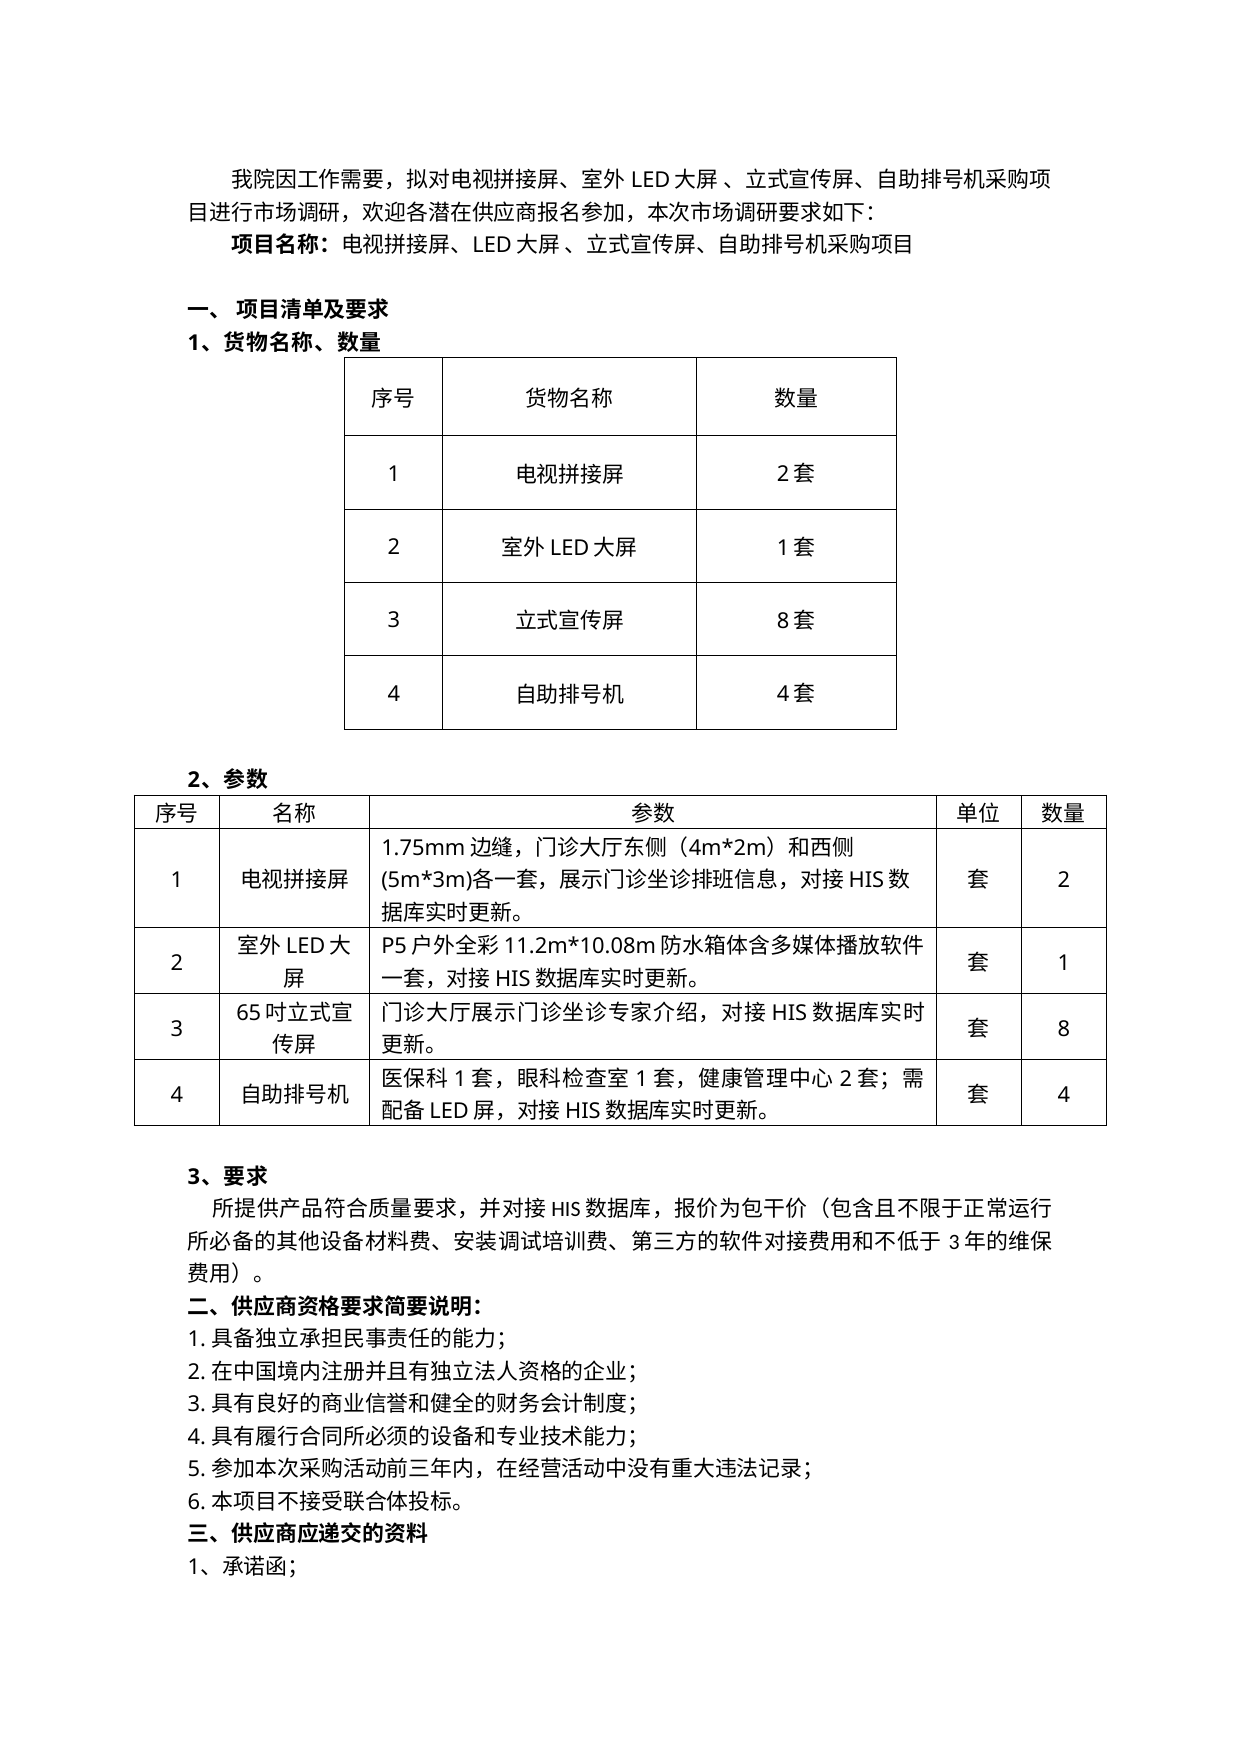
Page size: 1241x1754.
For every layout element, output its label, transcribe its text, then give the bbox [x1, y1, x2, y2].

text 2、参数 [187, 762, 1053, 794]
table_cell 门诊大厅展示门诊坐诊专家介绍，对接HIS数据库实时更新。 [370, 994, 936, 1059]
table_cell 2 [135, 928, 219, 993]
table_header 货物名称 [443, 358, 696, 435]
table_header 序号 [135, 796, 219, 828]
table_cell 立式宣传屏 [443, 583, 696, 655]
text 项目名称：电视拼接屏、LED大屏 、立式宣传屏、自助排号机采购项目 [187, 227, 1053, 259]
table_cell 1套 [697, 510, 896, 582]
table_cell 自助排号机 [443, 656, 696, 728]
table_cell 电视拼接屏 [443, 436, 696, 508]
table_cell 1 [135, 829, 219, 927]
table_cell 8套 [697, 583, 896, 655]
table_cell 1 [345, 436, 442, 508]
table_cell 医保科1套，眼科检查室1套，健康管理中心2套；需配备LED屏，对接HIS数据库实时更新。 [370, 1060, 936, 1125]
table_cell 4 [345, 656, 442, 728]
table_cell 室外LED大屏 [220, 928, 369, 993]
table_cell 4 [135, 1060, 219, 1125]
table_header 数量 [1022, 796, 1106, 828]
text 1. 具备独立承担民事责任的能力； [187, 1321, 1053, 1353]
table_cell 电视拼接屏 [220, 829, 369, 927]
table_header 名称 [220, 796, 369, 828]
table_header 序号 [345, 358, 442, 435]
table_cell 1.75mm边缝，门诊大厅东侧（4m*2m）和西侧(5m*3m)各一套，展示门诊坐诊排班信息，对接HIS数据库实时更新。 [370, 829, 936, 927]
table_cell 3 [135, 994, 219, 1059]
text 一、 项目清单及要求 [187, 292, 1053, 324]
table_cell 8 [1022, 994, 1106, 1059]
text 二、供应商资格要求简要说明： [187, 1288, 1053, 1321]
table_cell 65吋立式宣传屏 [220, 994, 369, 1059]
text 3、要求 [187, 1158, 1053, 1191]
text 5. 参加本次采购活动前三年内，在经营活动中没有重大违法记录； [187, 1451, 1053, 1483]
table_cell 2 [345, 510, 442, 582]
table_cell 2 [1022, 829, 1106, 927]
text 4. 具有履行合同所必须的设备和专业技术能力； [187, 1418, 1053, 1451]
text 所提供产品符合质量要求，并对接HIS数据库，报价为包干价（包含且不限于正常运行所必备的其他设备材料费、安装调试培训费、第三方的软件对接费用和不低于3年的维保费用）。 [187, 1191, 1053, 1288]
table_cell 套 [937, 994, 1021, 1059]
table_cell 套 [937, 928, 1021, 993]
table_cell 4套 [697, 656, 896, 728]
text 6. 本项目不接受联合体投标。 [187, 1483, 1053, 1516]
table_cell 1 [1022, 928, 1106, 993]
table_cell 2套 [697, 436, 896, 508]
text 我院因工作需要，拟对电视拼接屏、室外LED大屏 、立式宣传屏、自助排号机采购项目进行市场调研，欢迎各潜在供应商报名参加，本次市场调研要求如下： [187, 162, 1053, 227]
text 1、承诺函； [187, 1548, 1053, 1581]
text 三、供应商应递交的资料 [187, 1516, 1053, 1548]
text 1、货物名称、数量 [187, 324, 1053, 357]
text 2. 在中国境内注册并且有独立法人资格的企业； [187, 1353, 1053, 1386]
table_cell 室外LED大屏 [443, 510, 696, 582]
table_cell 自助排号机 [220, 1060, 369, 1125]
table_cell 套 [937, 829, 1021, 927]
table_cell 4 [1022, 1060, 1106, 1125]
table_header 单位 [937, 796, 1021, 828]
table_cell 套 [937, 1060, 1021, 1125]
table_header 数量 [697, 358, 896, 435]
table_cell P5户外全彩11.2m*10.08m防水箱体含多媒体播放软件一套，对接HIS数据库实时更新。 [370, 928, 936, 993]
table_header 参数 [370, 796, 936, 828]
text 3. 具有良好的商业信誉和健全的财务会计制度； [187, 1386, 1053, 1418]
table_cell 3 [345, 583, 442, 655]
